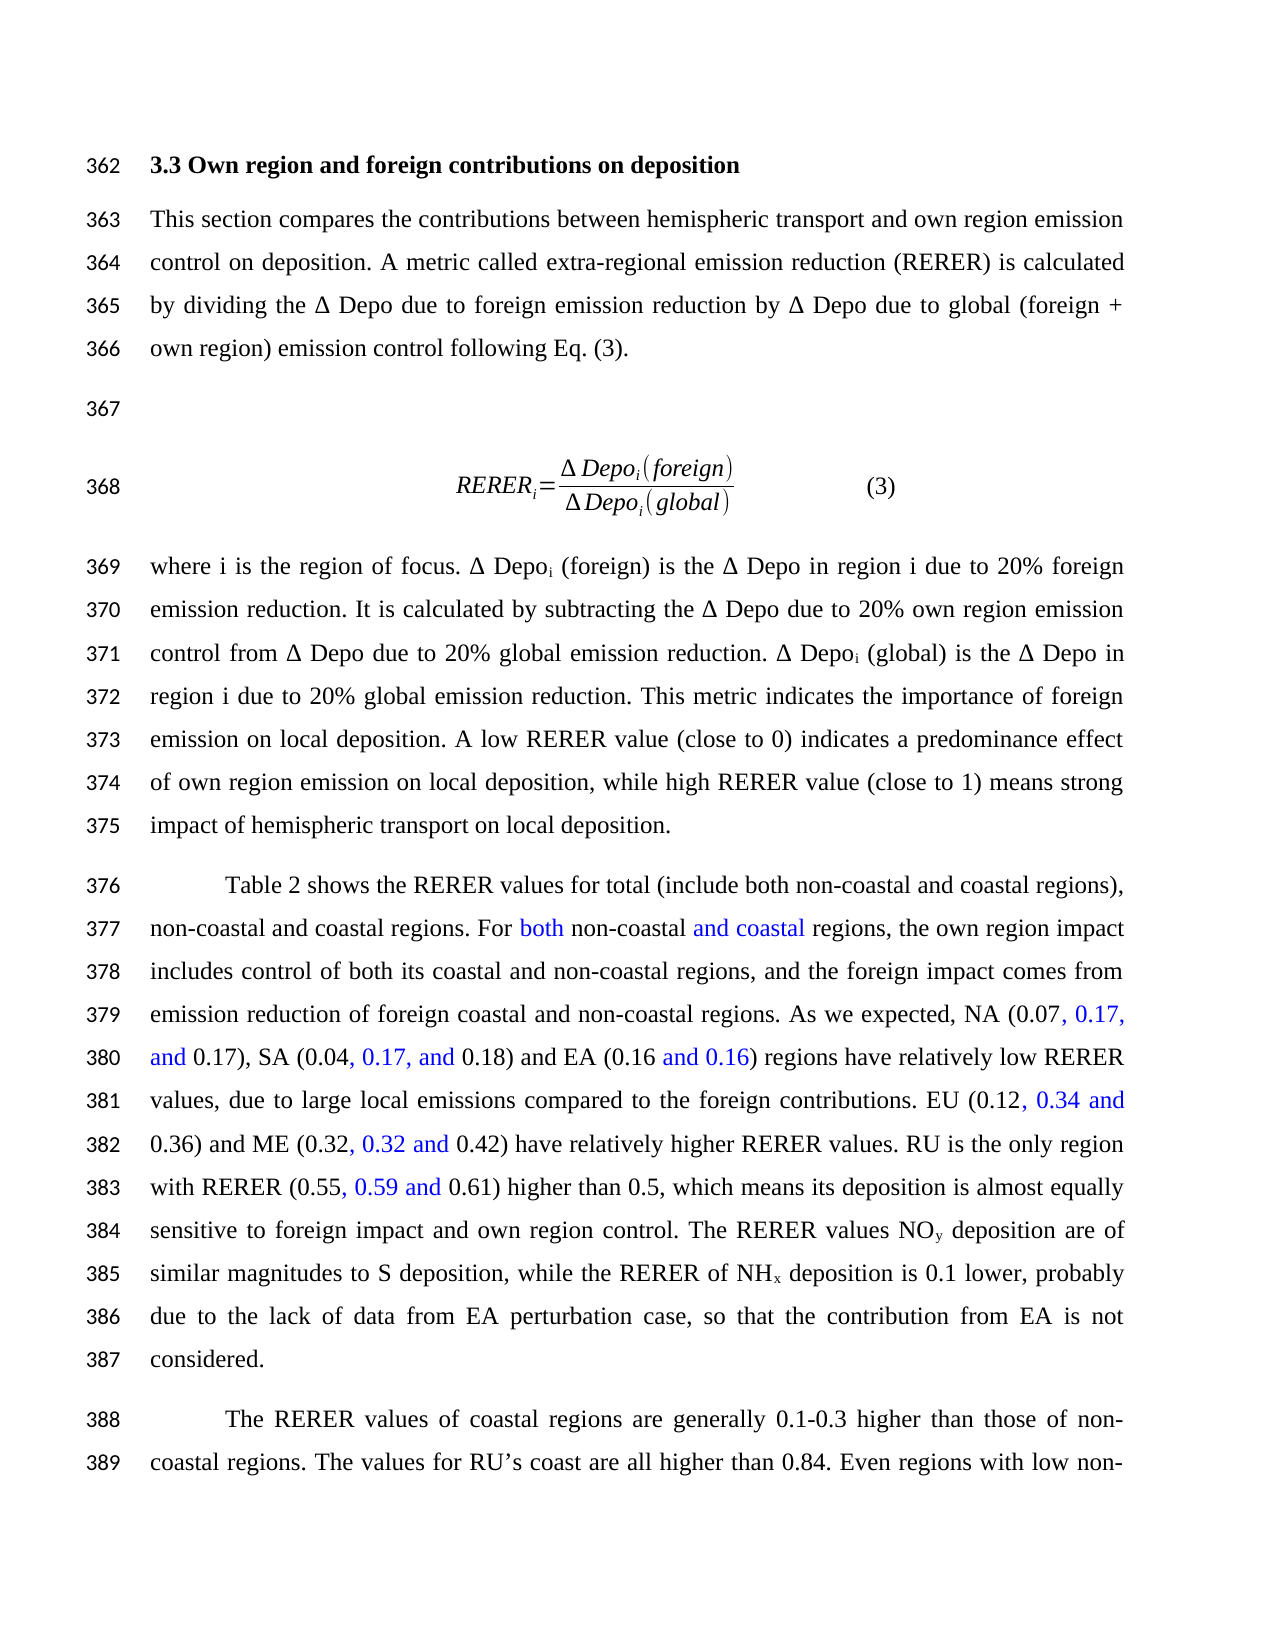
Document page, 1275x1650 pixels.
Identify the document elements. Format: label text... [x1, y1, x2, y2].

text Table 2 shows the RERER values for total (include both non-coastal and coastal regions), non-coastal and coastal regions. For both non-coastal and coastal regions, the own region impact includes control of both its coastal and non-coastal regions, and the foreign impact comes from emission reduction of foreign coastal and non-coastal regions. As we expected, NA (0.07, 0.17, and 0.17), SA (0.04, 0.17, and 0.18) and EA (0.16 and 0.16) regions have relatively low RERER values, due to large local emissions compared to the foreign contributions. EU (0.12, 0.34 and 0.36) and ME (0.32, 0.32 and 0.42) have relatively higher RERER values. RU is the only region with RERER (0.55, 0.59 and 0.61) higher than 0.5, which means its deposition is almost equally sensitive to foreign impact and own region control. The RERER values NOy deposition are of similar magnitudes to S deposition, while the RERER of NHx deposition is 0.1 lower, probably due to the lack of data from EA perturbation case, so that the contribution from EA is not considered. [150, 870, 1125, 1373]
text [150, 1404, 1125, 1476]
text where i is the region of focus. ∆ Depoi (foreign) is the ∆ Depo in region i due to 20% foreign emission reduction. It is calculated by subtracting the ∆ Depo due to 20% own region emission control from ∆ Depo due to 20% global emission reduction. ∆ Depoi (global) is the ∆ Depo in region i due to 20% global emission reduction. This metric indicates the importance of foreign emission on local deposition. A low RERER value (close to 0) indicates a predominance effect of own region emission on local deposition, while high RERER value (close to 1) means strong impact of hemispheric transport on local deposition. [150, 551, 1125, 839]
text This section compares the contributions between hemispheric transport and own region emission control on deposition. A metric called extra-regional emission reduction (RERER) is calculated by dividing the ∆ Depo due to foreign emission reduction by ∆ Depo due to global (foreign + own region) emission control following Eq. (3). [150, 204, 1125, 362]
subtitle 3.3 Own region and foreign contributions on deposition [150, 150, 1125, 179]
text (3) [150, 453, 1125, 520]
